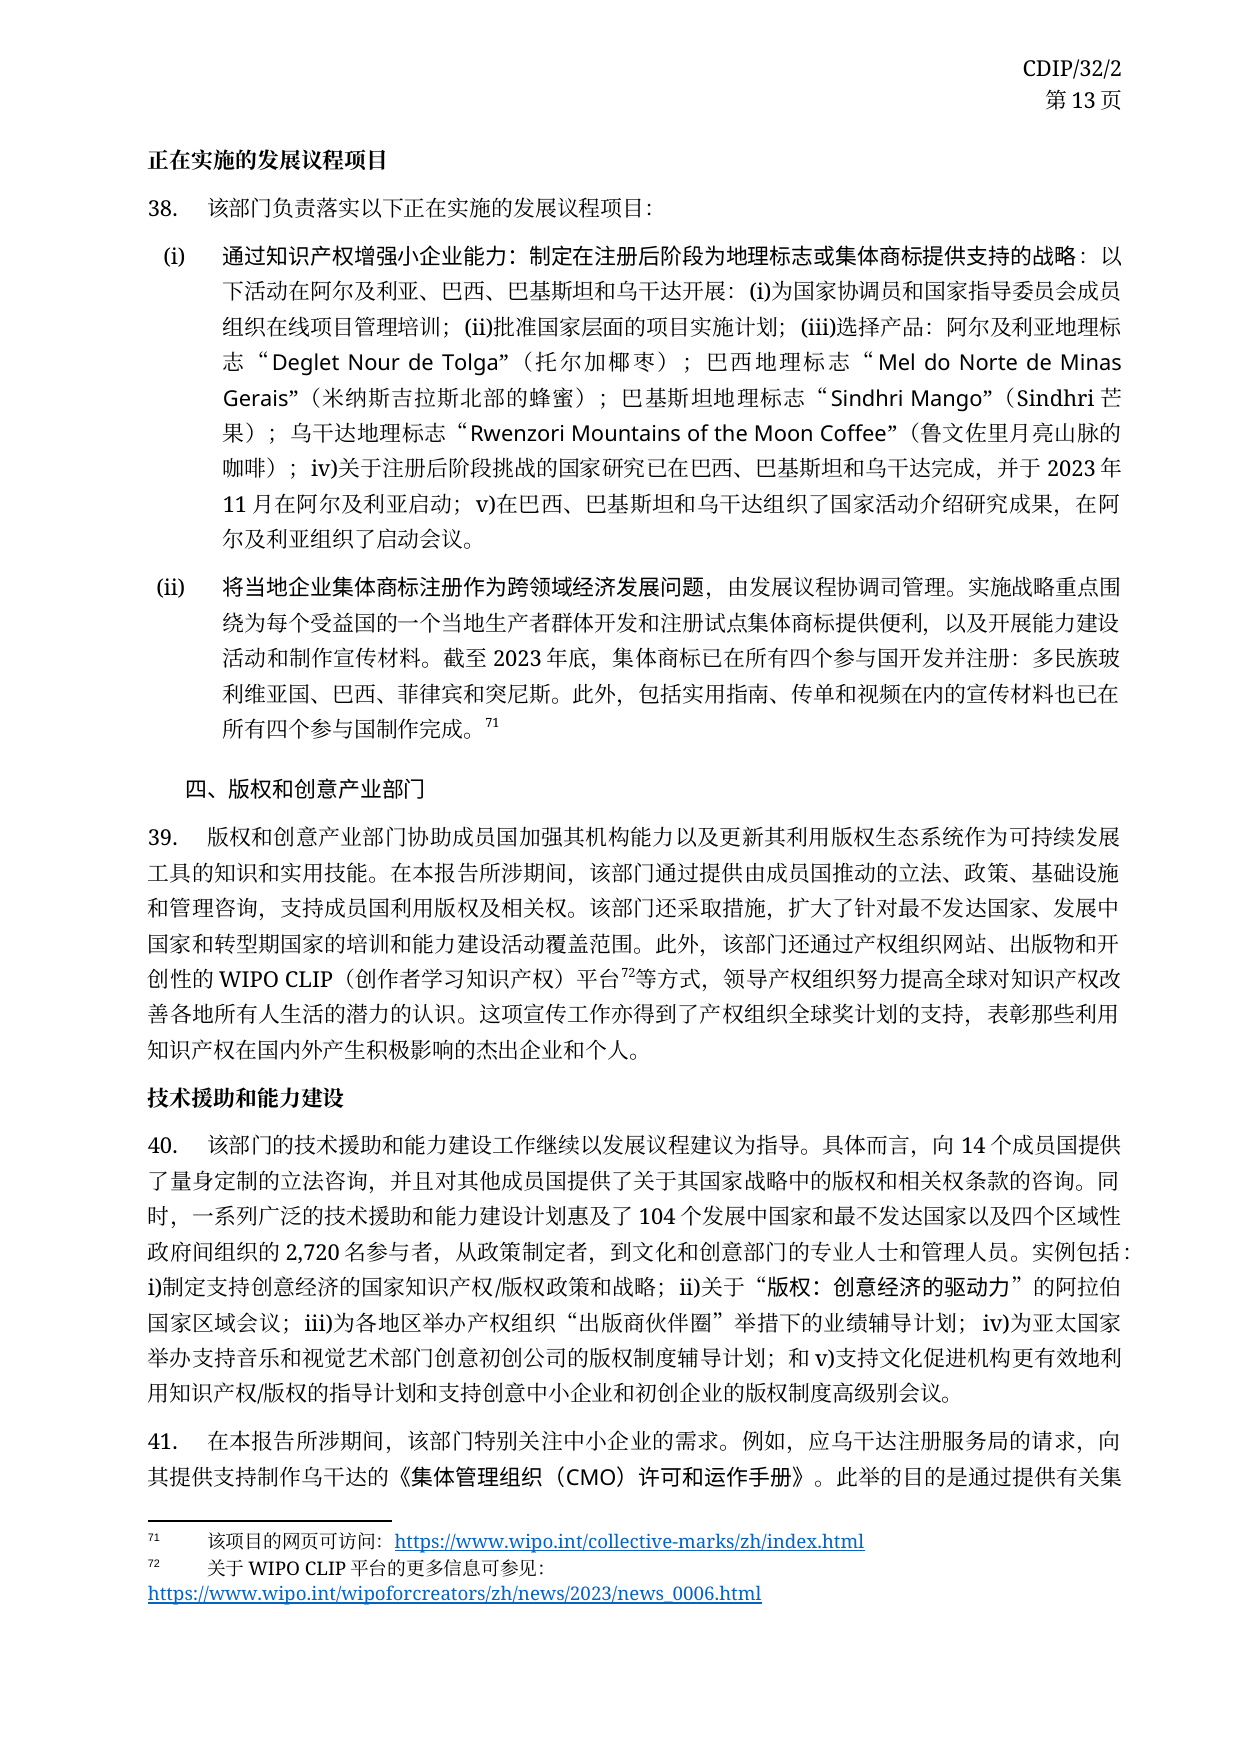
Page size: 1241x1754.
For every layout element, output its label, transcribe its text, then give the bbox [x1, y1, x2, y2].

list 通过知识产权增强小企业能力：制定在注册后阶段为地理标志或集体商标提供支持的战略：以下活动在阿尔及利亚、巴西、巴基斯坦和乌干达开展：(i)为国家协调员和国家指导委员会成员组织在线项目管理培训；(ii)批准国家层面的项目实施计划；(iii)选择产品：阿尔及利亚地理标志“Deglet Nour de Tolga”（托尔加椰枣）；巴西地理标志“Mel do Norte de Minas Gerais”（米纳斯吉拉斯北部的蜂蜜）；巴基斯坦地理标志“Sindhri Mango”（Sindhri芒果）；乌干达地理标志“Rwenzori Mountains of the Moon Coffee”（鲁文佐里月亮山脉的咖啡）；iv)关于注册后阶段挑战的国家研究已在巴西、巴基斯坦和乌干达完成，并于2023年11月在阿尔及利亚启动；v)在巴西、巴基斯坦和乌干达组织了国家活动介绍研究成果，在阿尔及利亚组织了启动会议。 [185, 235, 1122, 554]
subtitle 技术援助和能力建设 [148, 1077, 1122, 1112]
list 该部门的技术援助和能力建设工作继续以发展议程建议为指导。具体而言，向14个成员国提供了量身定制的立法咨询，并且对其他成员国提供了关于其国家战略中的版权和相关权条款的咨询。同时，一系列广泛的技术援助和能力建设计划惠及了104个发展中国家和最不发达国家以及四个区域性政府间组织的2,720名参与者，从政策制定者，到文化和创意部门的专业人士和管理人员。实例包括：i)制定支持创意经济的国家知识产权/版权政策和战略；ii)关于“版权：创意经济的驱动力”的阿拉伯国家区域会议；iii)为各地区举办产权组织“出版商伙伴圈”举措下的业绩辅导计划；iv)为亚太国家举办支持音乐和视觉艺术部门创意初创公司的版权制度辅导计划；和v)支持文化促进机构更有效地利用知识产权/版权的指导计划和支持创意中小企业和初创企业的版权制度高级别会议。 [148, 1125, 1122, 1408]
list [148, 1421, 1122, 1492]
list 该部门负责落实以下正在实施的发展议程项目： [148, 187, 1122, 223]
subtitle 正在实施的发展议程项目 [148, 139, 1122, 175]
list 版权和创意产业部门协助成员国加强其机构能力以及更新其利用版权生态系统作为可持续发展工具的知识和实用技能。在本报告所涉期间，该部门通过提供由成员国推动的立法、政策、基础设施和管理咨询，支持成员国利用版权及相关权。该部门还采取措施，扩大了针对最不发达国家、发展中国家和转型期国家的培训和能力建设活动覆盖范围。此外，该部门还通过产权组织网站、出版物和开创性的WIPO CLIP（创作者学习知识产权）平台等方式，领导产权组织努力提高全球对知识产权改善各地所有人生活的潜力的认识。这项宣传工作亦得到了产权组织全球奖计划的支持，表彰那些利用知识产权在国内外产生积极影响的杰出企业和个人。 [148, 817, 1122, 1064]
list 将当地企业集体商标注册作为跨领域经济发展问题，由发展议程协调司管理。实施战略重点围绕为每个受益国的一个当地生产者群体开发和注册试点集体商标提供便利，以及开展能力建设活动和制作宣传材料。截至2023年底，集体商标已在所有四个参与国开发并注册：多民族玻利维亚国、巴西、菲律宾和突尼斯。此外，包括实用指南、传单和视频在内的宣传材料也已在所有四个参与国制作完成。 [185, 567, 1122, 744]
subtitle 四、版权和创意产业部门 [185, 769, 1122, 804]
